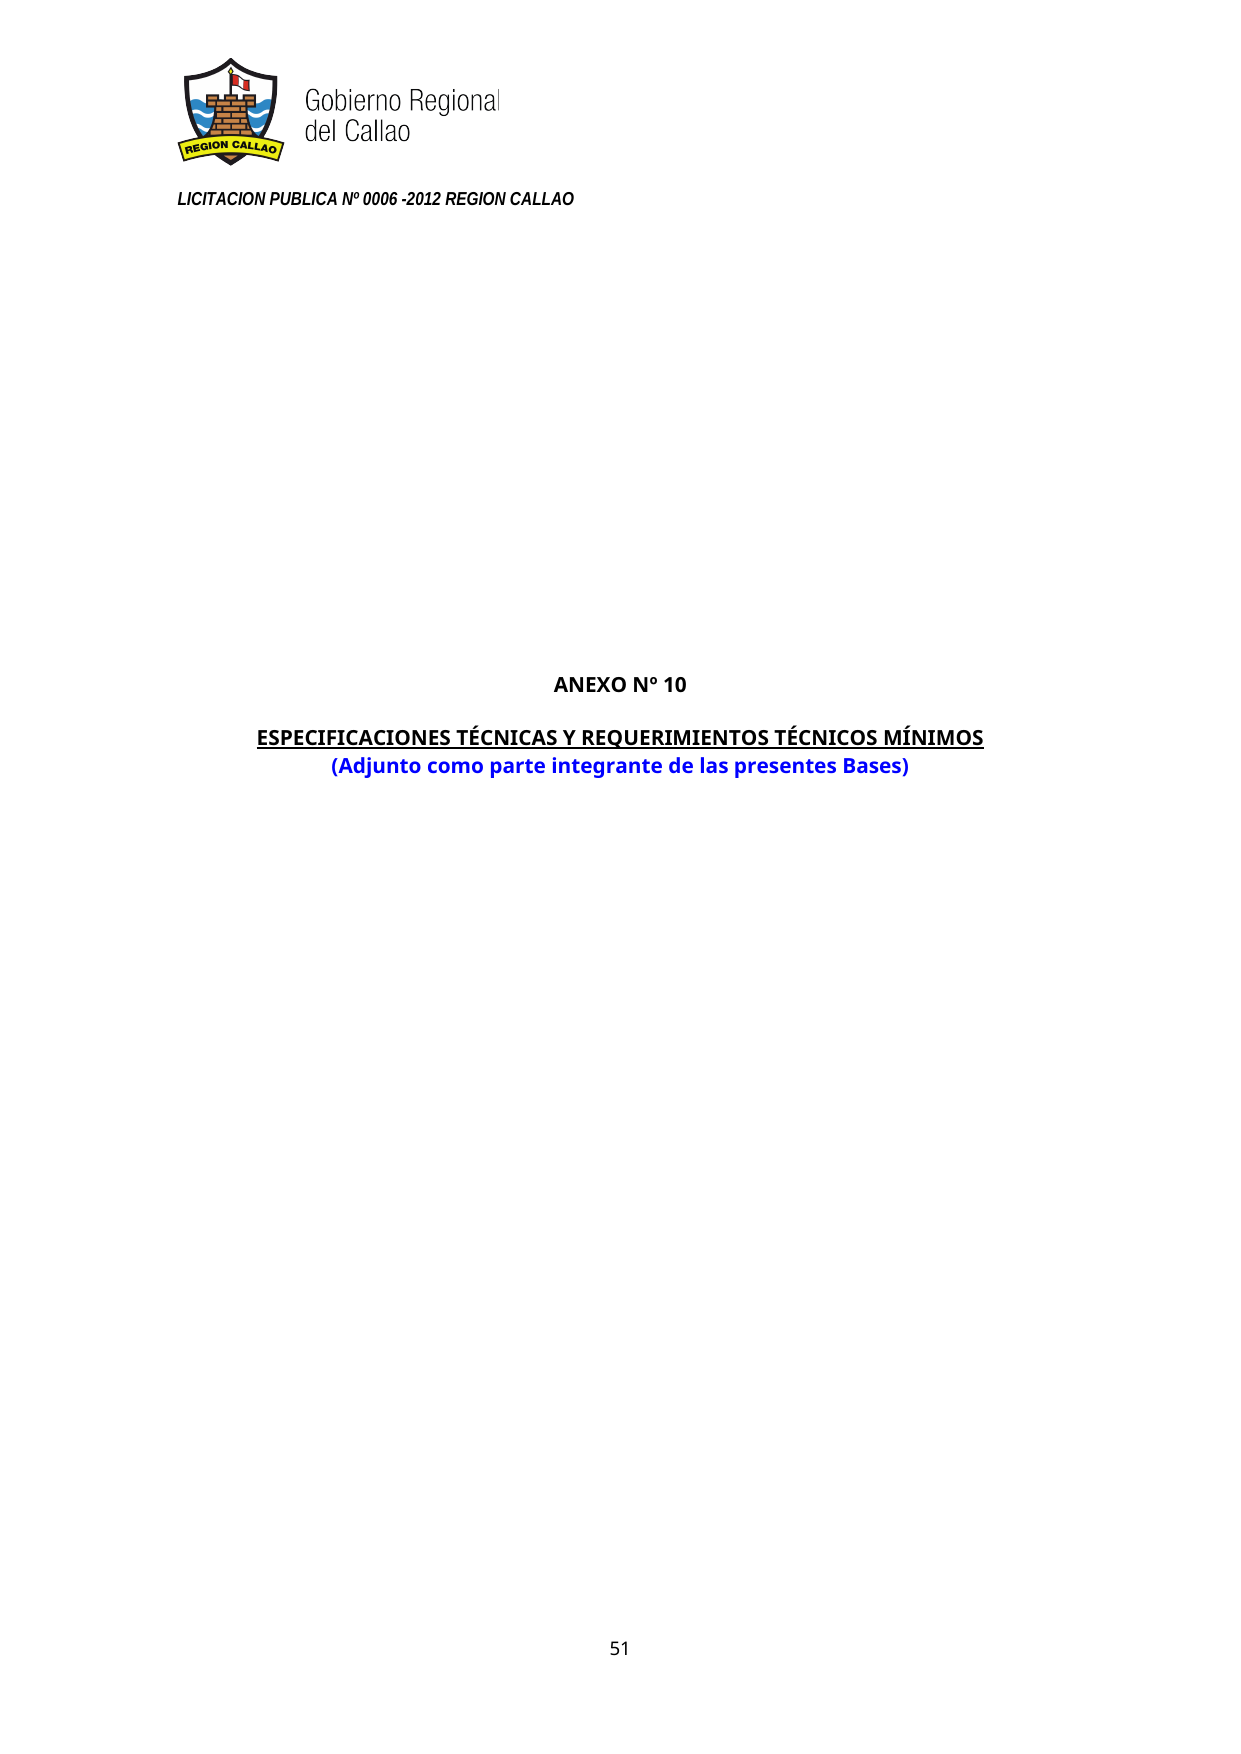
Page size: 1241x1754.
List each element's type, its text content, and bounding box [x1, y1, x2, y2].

picture [177, 58, 499, 166]
text ESPECIFICACIONES TÉCNICAS Y REQUERIMIENTOS TÉCNICOS MÍNIMOS [177, 723, 1063, 751]
text (Adjunto como parte integrante de las presentes Bases) [177, 751, 1063, 780]
text ANEXO Nº 10 [177, 671, 1063, 699]
